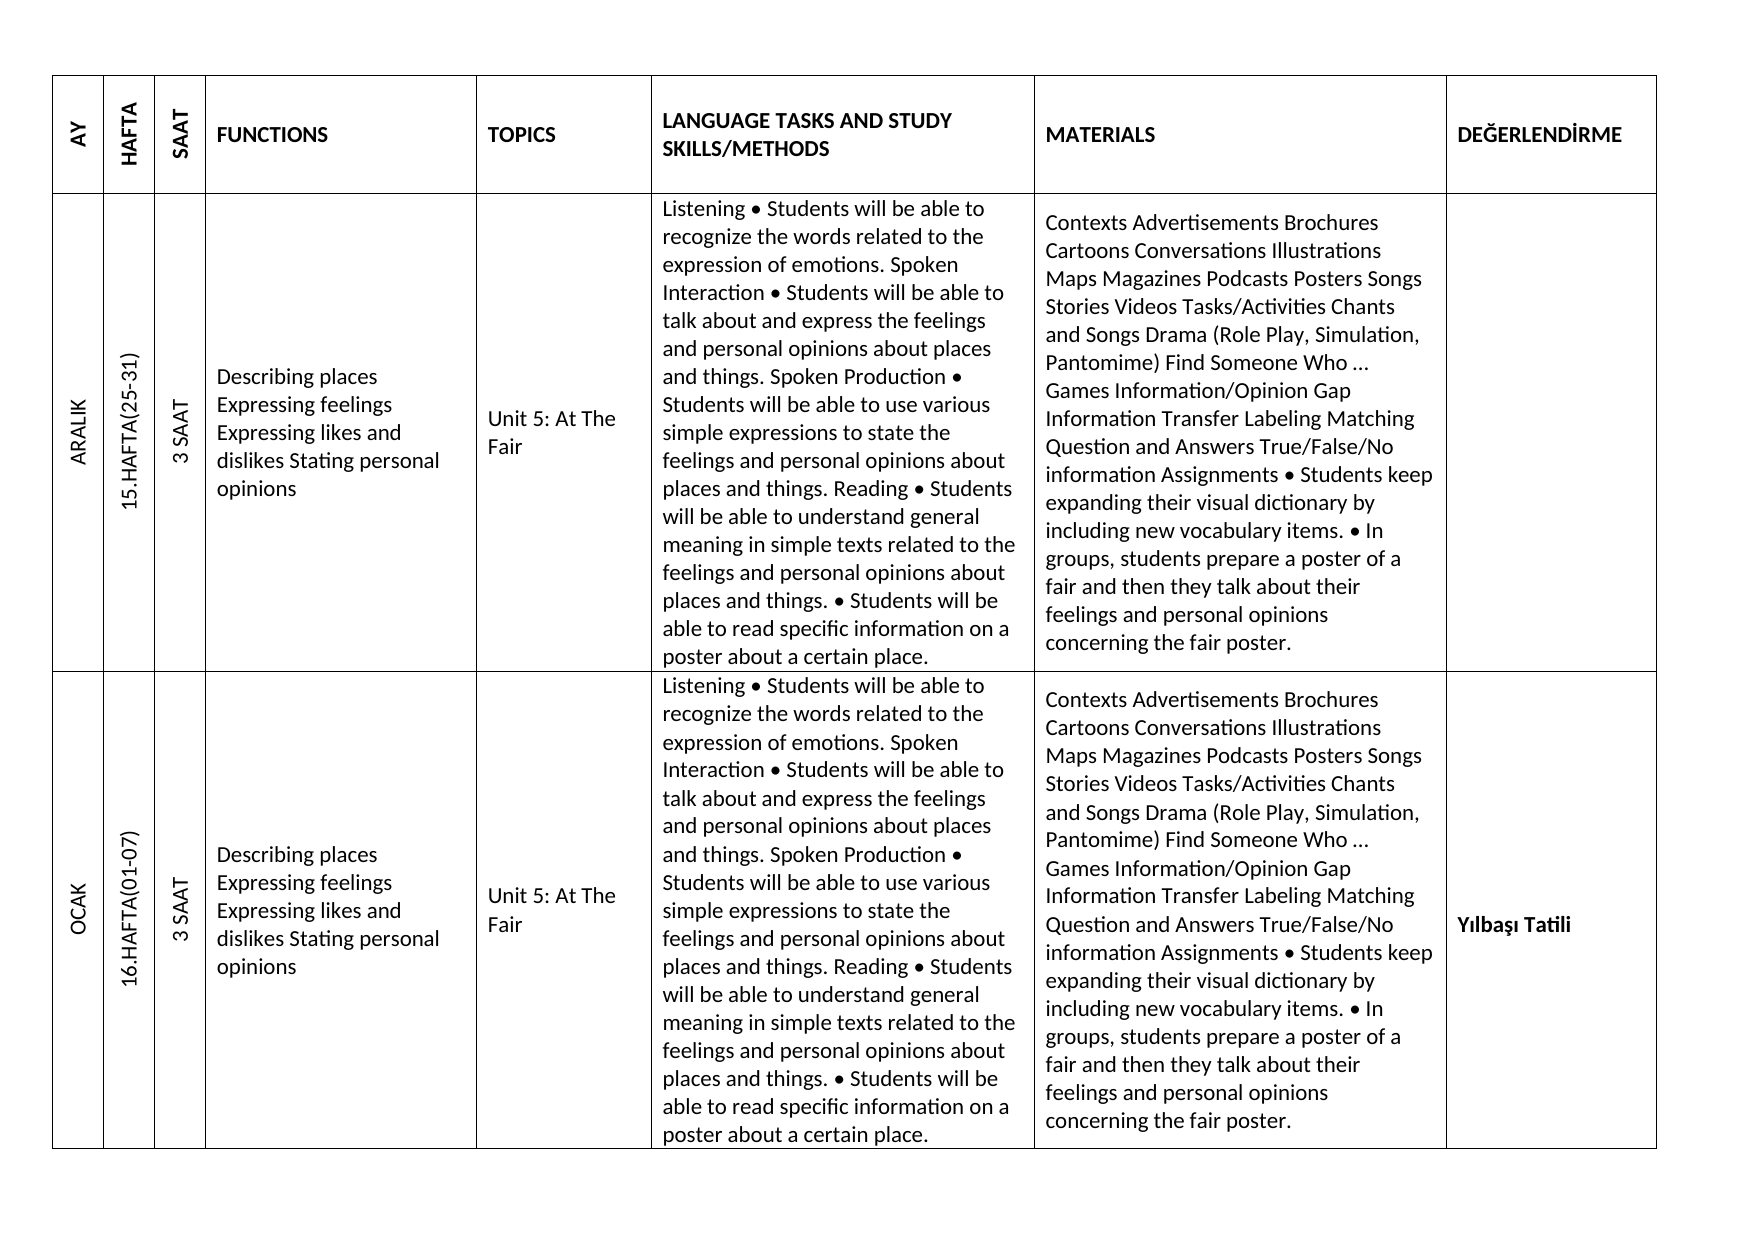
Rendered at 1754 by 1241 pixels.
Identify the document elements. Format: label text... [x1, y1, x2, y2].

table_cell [206, 194, 476, 671]
table_cell OCAK [53, 672, 103, 1148]
table_header AY [53, 76, 103, 193]
table_header TOPICS [477, 76, 651, 193]
table_cell 15.HAFTA(25-31) [104, 194, 154, 671]
table_cell ARALIK [53, 194, 103, 671]
table_header FUNCTIONS [206, 76, 476, 193]
table_cell [1447, 194, 1656, 671]
table_header HAFTA [104, 76, 154, 193]
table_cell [652, 194, 1034, 671]
table_cell 3 SAAT [155, 194, 205, 671]
table_cell 16.HAFTA(01-07) [104, 672, 154, 1148]
table_cell Unit 5: At The Fair [477, 672, 651, 1148]
table_header LANGUAGE TASKS AND STUDY SKILLS/METHODS [652, 76, 1034, 193]
table_header DEĞERLENDİRME [1447, 76, 1656, 193]
table_header SAAT [155, 76, 205, 193]
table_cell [1035, 672, 1446, 1148]
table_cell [1035, 194, 1446, 671]
table_cell Yılbaşı Tatili [1447, 672, 1656, 1148]
table_cell 3 SAAT [155, 672, 205, 1148]
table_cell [652, 672, 1034, 1148]
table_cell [206, 672, 476, 1148]
table_cell Unit 5: At The Fair [477, 194, 651, 671]
table_header MATERIALS [1035, 76, 1446, 193]
